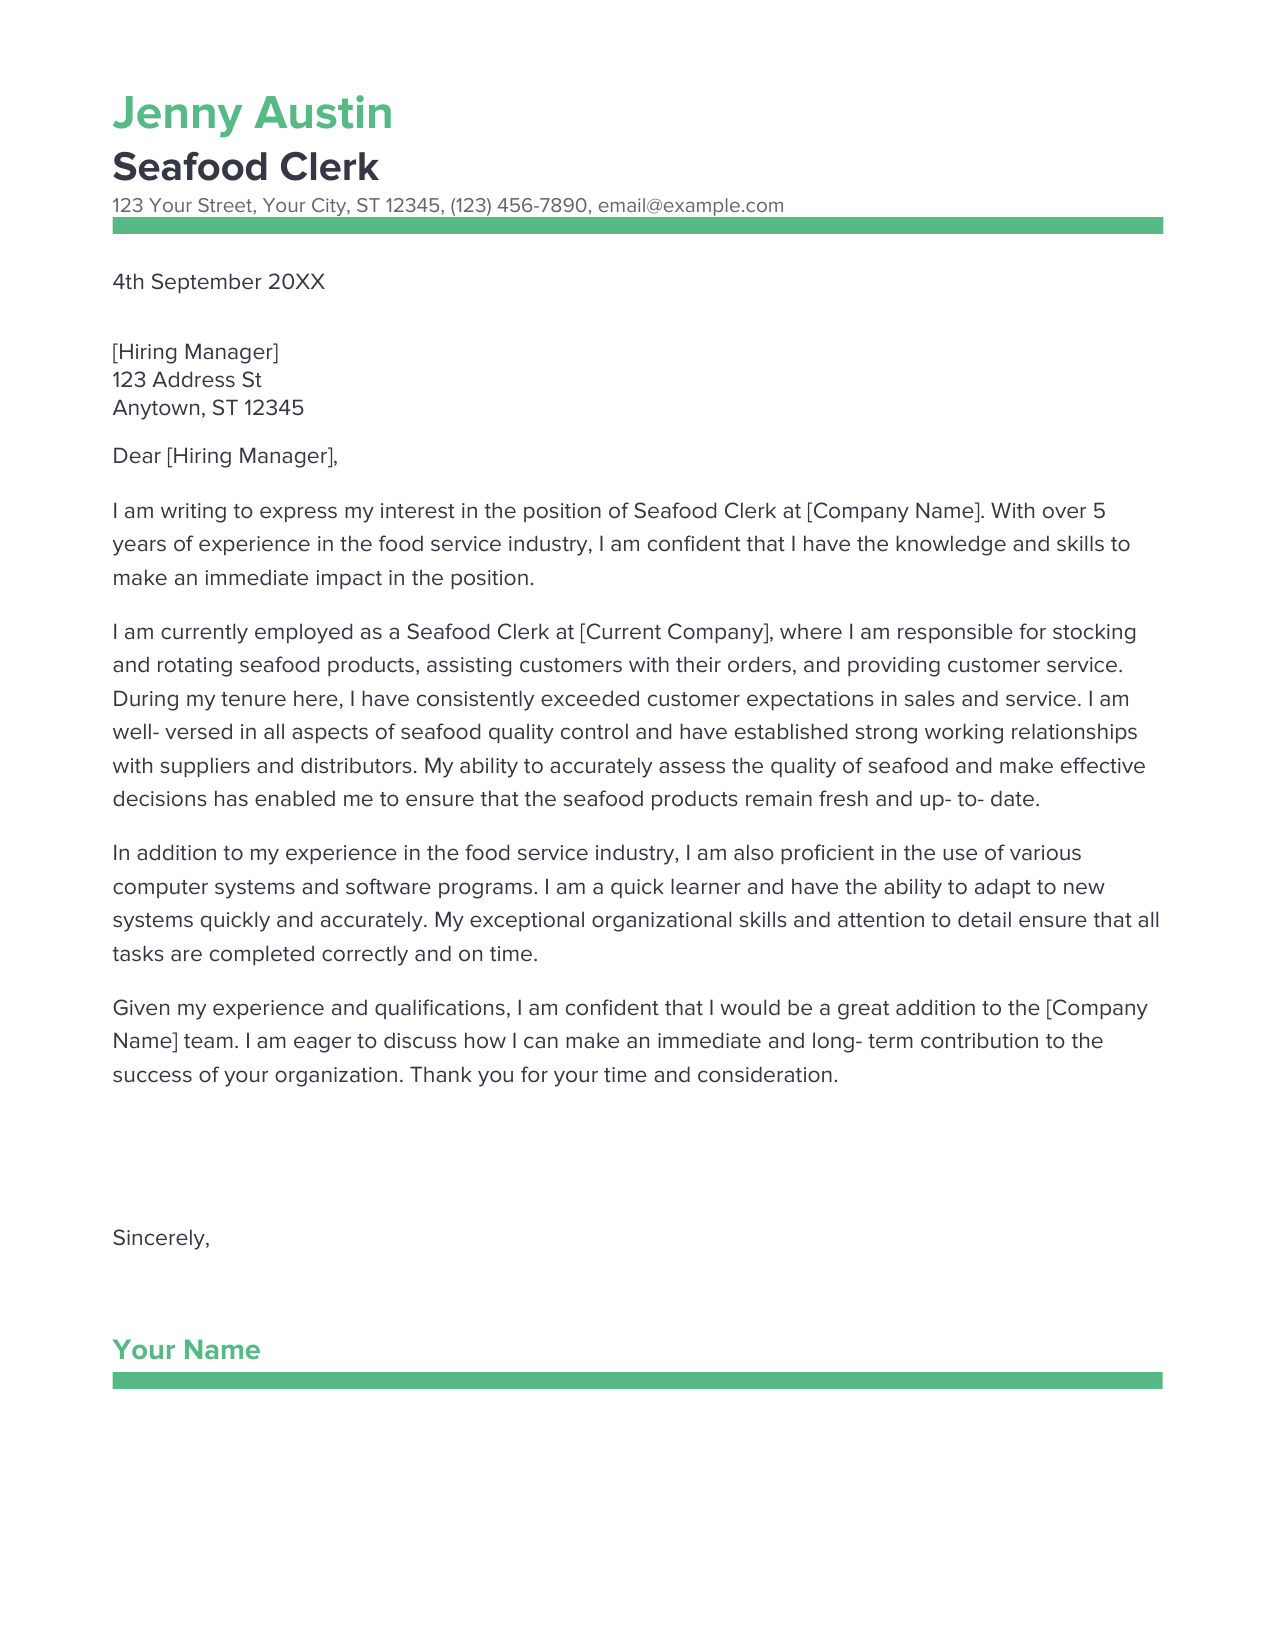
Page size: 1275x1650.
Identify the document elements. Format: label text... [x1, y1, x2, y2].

text Your Name [112, 1333, 1162, 1368]
text Given my experience and qualifications, I am confident that I would be a great addition to the [Company Name] team. I am eager to discuss how I can make an immediate and long- term contribution to the success of your organization. Thank you for your time and consideration. [112, 994, 1162, 1089]
text 123 Address St [112, 366, 1162, 394]
text Anytown, ST 12345 [112, 394, 1162, 422]
text I am writing to express my interest in the position of Seafood Clerk at [Company Name]. With over 5 years of experience in the food service industry, I am confident that I have the knowledge and skills to make an immediate impact in the position. [112, 497, 1162, 592]
text 123 Your Street, Your City, ST 12345, (123) 456-7890, email@example.com [112, 193, 1162, 217]
picture [112, 1372, 1163, 1389]
text I am currently employed as a Seafood Clerk at [Current Company], where I am responsible for stocking and rotating seafood products, assisting customers with their orders, and providing customer service. During my tenure here, I have consistently exceeded customer expectations in sales and service. I am well- versed in all aspects of seafood quality control and have established strong working relationships with suppliers and distributors. My ability to accurately assess the quality of seafood and make effective decisions has enabled me to ensure that the seafood products remain fresh and up- to- date. [112, 618, 1162, 813]
text In addition to my experience in the food service industry, I am also proficient in the use of various computer systems and software programs. I am a quick learner and have the ability to adapt to new systems quickly and accurately. My exceptional organizational skills and attention to detail ensure that all tasks are completed correctly and on time. [112, 840, 1162, 968]
text Dear [Hiring Manager], [112, 443, 1162, 471]
text Jenny Austin Seafood Clerk [112, 33, 1162, 193]
text Sincerely, [112, 1224, 1162, 1252]
text 4th September 20XX [112, 268, 1162, 296]
text [Hiring Manager] [112, 310, 1162, 366]
picture [112, 217, 1164, 234]
